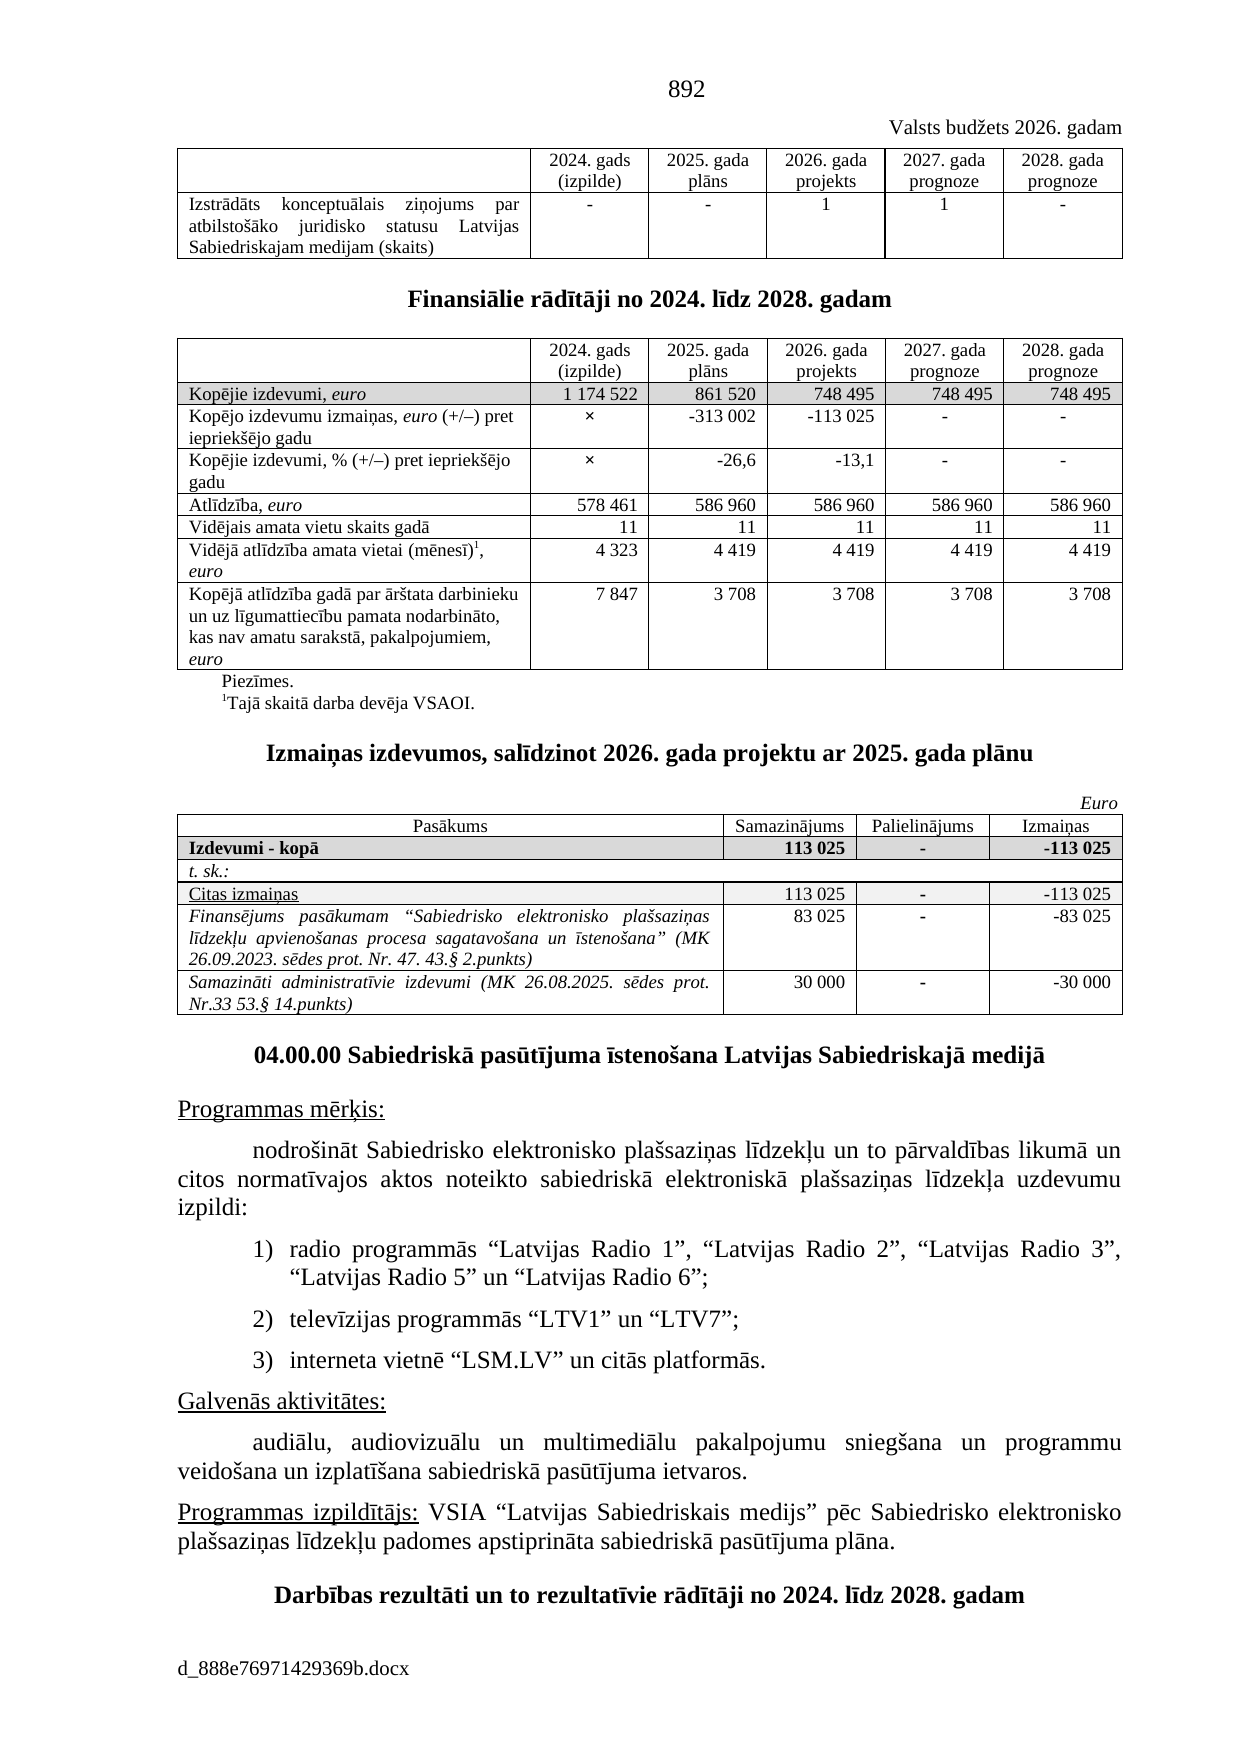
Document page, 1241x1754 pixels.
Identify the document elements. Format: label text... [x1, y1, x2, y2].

table_cell Izdevumi - kopā [178, 837, 723, 859]
text nodrošināt Sabiedrisko elektronisko plašsaziņas līdzekļu un to pārvaldības likumā un citos normatīvajos aktos noteikto sabiedriskā elektroniskā plašsaziņas līdzekļa uzdevumu izpildi: [177, 1135, 1122, 1221]
table_cell 748 495 [1004, 383, 1122, 404]
table_cell 586 960 [1004, 494, 1122, 515]
table_header [178, 149, 530, 192]
table_cell Vidējā atlīdzība amata vietai (mēnesī)1, euro [178, 539, 530, 582]
table_cell 748 495 [768, 383, 885, 404]
text Programmas mērķis: [177, 1094, 1122, 1122]
table_header Izmaiņas [990, 815, 1122, 836]
table_cell 586 960 [768, 494, 885, 515]
table_cell Vidējais amata vietu skaits gadā [178, 516, 530, 538]
table_cell -83 025 [990, 905, 1122, 970]
list radio programmās “Latvijas Radio 1”, “Latvijas Radio 2”, “Latvijas Radio 3”, “Latvijas Radio 5” un “Latvijas Radio 6”; [252, 1234, 1122, 1291]
table_cell 1 [767, 193, 884, 258]
table_cell Kopējā atlīdzība gadā par ārštata darbinieku un uz līgumattiecību pamata nodarbināto, kas nav amatu sarakstā, pakalpojumiem, euro [178, 583, 530, 669]
table_cell 586 960 [649, 494, 767, 515]
table_cell 861 520 [649, 383, 767, 404]
table_header 2026. gada projekts [767, 149, 884, 192]
table_cell Samazināti administratīvie izdevumi (MK 26.08.2025. sēdes prot. Nr.33 53.§ 14.punkts) [178, 971, 723, 1014]
table_cell -13,1 [768, 449, 885, 492]
table_cell 4 419 [649, 539, 767, 582]
table_header 2027. gada prognoze [886, 339, 1003, 382]
table_cell - [857, 971, 989, 1014]
table_cell × [531, 405, 648, 448]
table_cell - [531, 193, 648, 258]
table_cell -30 000 [990, 971, 1122, 1014]
table_cell - [1004, 449, 1122, 492]
table_cell 1 174 522 [531, 383, 648, 404]
text Galvenās aktivitātes: [177, 1386, 1122, 1415]
table_cell Finansējums pasākumam “Sabiedrisko elektronisko plašsaziņas līdzekļu apvienošanas procesa sagatavošana un īstenošana” (MK 26.09.2023. sēdes prot. Nr. 47. 43.§ 2.punkts) [178, 905, 723, 970]
table_cell 3 708 [649, 583, 767, 669]
table_cell 113 025 [724, 837, 856, 859]
table_header 2026. gada projekts [768, 339, 885, 382]
table_cell Citas izmaiņas [178, 883, 723, 904]
table_cell 4 323 [531, 539, 648, 582]
table_cell Atlīdzība, euro [178, 494, 530, 515]
table_header 2024. gads (izpilde) [531, 149, 648, 192]
list interneta vietnē “LSM.LV” un citās platformās. [252, 1345, 1122, 1374]
table_cell 83 025 [724, 905, 856, 970]
list televīzijas programmās “LTV1” un “LTV7”; [252, 1304, 1122, 1332]
table_cell - [649, 193, 766, 258]
table_cell 3 708 [886, 583, 1003, 669]
text Programmas izpildītājs: VSIA “Latvijas Sabiedriskais medijs” pēc Sabiedrisko elektronisko plašsaziņas līdzekļu padomes apstiprināta sabiedriskā pasūtījuma plāna. [177, 1497, 1122, 1555]
table_cell - [886, 405, 1003, 448]
table_cell - [1004, 193, 1122, 258]
text Euro [1002, 792, 1122, 814]
text Piezīmes. [177, 670, 1122, 692]
table_cell - [1004, 405, 1122, 448]
table_cell 11 [1004, 516, 1122, 538]
table_cell -113 025 [990, 883, 1122, 904]
table_header 2028. gada prognoze [1004, 339, 1122, 382]
table_cell -26,6 [649, 449, 767, 492]
table_cell × [531, 449, 648, 492]
table_header 2027. gada prognoze [886, 149, 1003, 192]
table_cell 4 419 [1004, 539, 1122, 582]
table_cell 586 960 [886, 494, 1003, 515]
table_cell Kopējie izdevumi, % (+/–) pret iepriekšējo gadu [178, 449, 530, 492]
table_cell 113 025 [724, 883, 856, 904]
table_cell 4 419 [768, 539, 885, 582]
table_cell - [857, 905, 989, 970]
table_cell 30 000 [724, 971, 856, 1014]
table_cell t. sk.: [178, 860, 1122, 881]
table_cell 3 708 [1004, 583, 1122, 669]
table_header Samazinājums [724, 815, 856, 836]
table_header 2025. gada plāns [649, 149, 766, 192]
table_header Pasākums [178, 815, 723, 836]
table_header [178, 339, 530, 382]
table_cell 11 [531, 516, 648, 538]
table_cell Izstrādāts konceptuālais ziņojums par atbilstošāko juridisko statusu Latvijas Sabiedriskajam medijam (skaits) [178, 193, 530, 258]
table_header 2028. gada prognoze [1004, 149, 1122, 192]
table_cell - [857, 883, 989, 904]
table_header Palielinājums [857, 815, 989, 836]
table_cell 1 [886, 193, 1003, 258]
table_cell Kopējie izdevumi, euro [178, 383, 530, 404]
table_cell - [857, 837, 989, 859]
table_cell 11 [886, 516, 1003, 538]
text Darbības rezultāti un to rezultatīvie rādītāji no 2024. līdz 2028. gadam [177, 1580, 1122, 1609]
table_cell 4 419 [886, 539, 1003, 582]
table_cell -113 025 [768, 405, 885, 448]
table_header 2024. gads (izpilde) [531, 339, 648, 382]
table_cell -313 002 [649, 405, 767, 448]
table_cell Kopējo izdevumu izmaiņas, euro (+/–) pret iepriekšējo gadu [178, 405, 530, 448]
table_cell 3 708 [768, 583, 885, 669]
table_cell 748 495 [886, 383, 1003, 404]
table_cell 7 847 [531, 583, 648, 669]
text 04.00.00 Sabiedriskā pasūtījuma īstenošana Latvijas Sabiedriskajā medijā [177, 1040, 1122, 1069]
table_cell 578 461 [531, 494, 648, 515]
table_cell - [886, 449, 1003, 492]
table_header 2025. gada plāns [649, 339, 767, 382]
text 1Tajā skaitā darba devēja VSAOI. [177, 692, 1122, 713]
table_cell -113 025 [990, 837, 1122, 859]
table_cell 11 [768, 516, 885, 538]
text Finansiālie rādītāji no 2024. līdz 2028. gadam [177, 284, 1122, 312]
text audiālu, audiovizuālu un multimediālu pakalpojumu sniegšana un programmu veidošana un izplatīšana sabiedriskā pasūtījuma ietvaros. [177, 1427, 1122, 1485]
table_cell 11 [649, 516, 767, 538]
text Izmaiņas izdevumos, salīdzinot 2026. gada projektu ar 2025. gada plānu [177, 738, 1122, 767]
